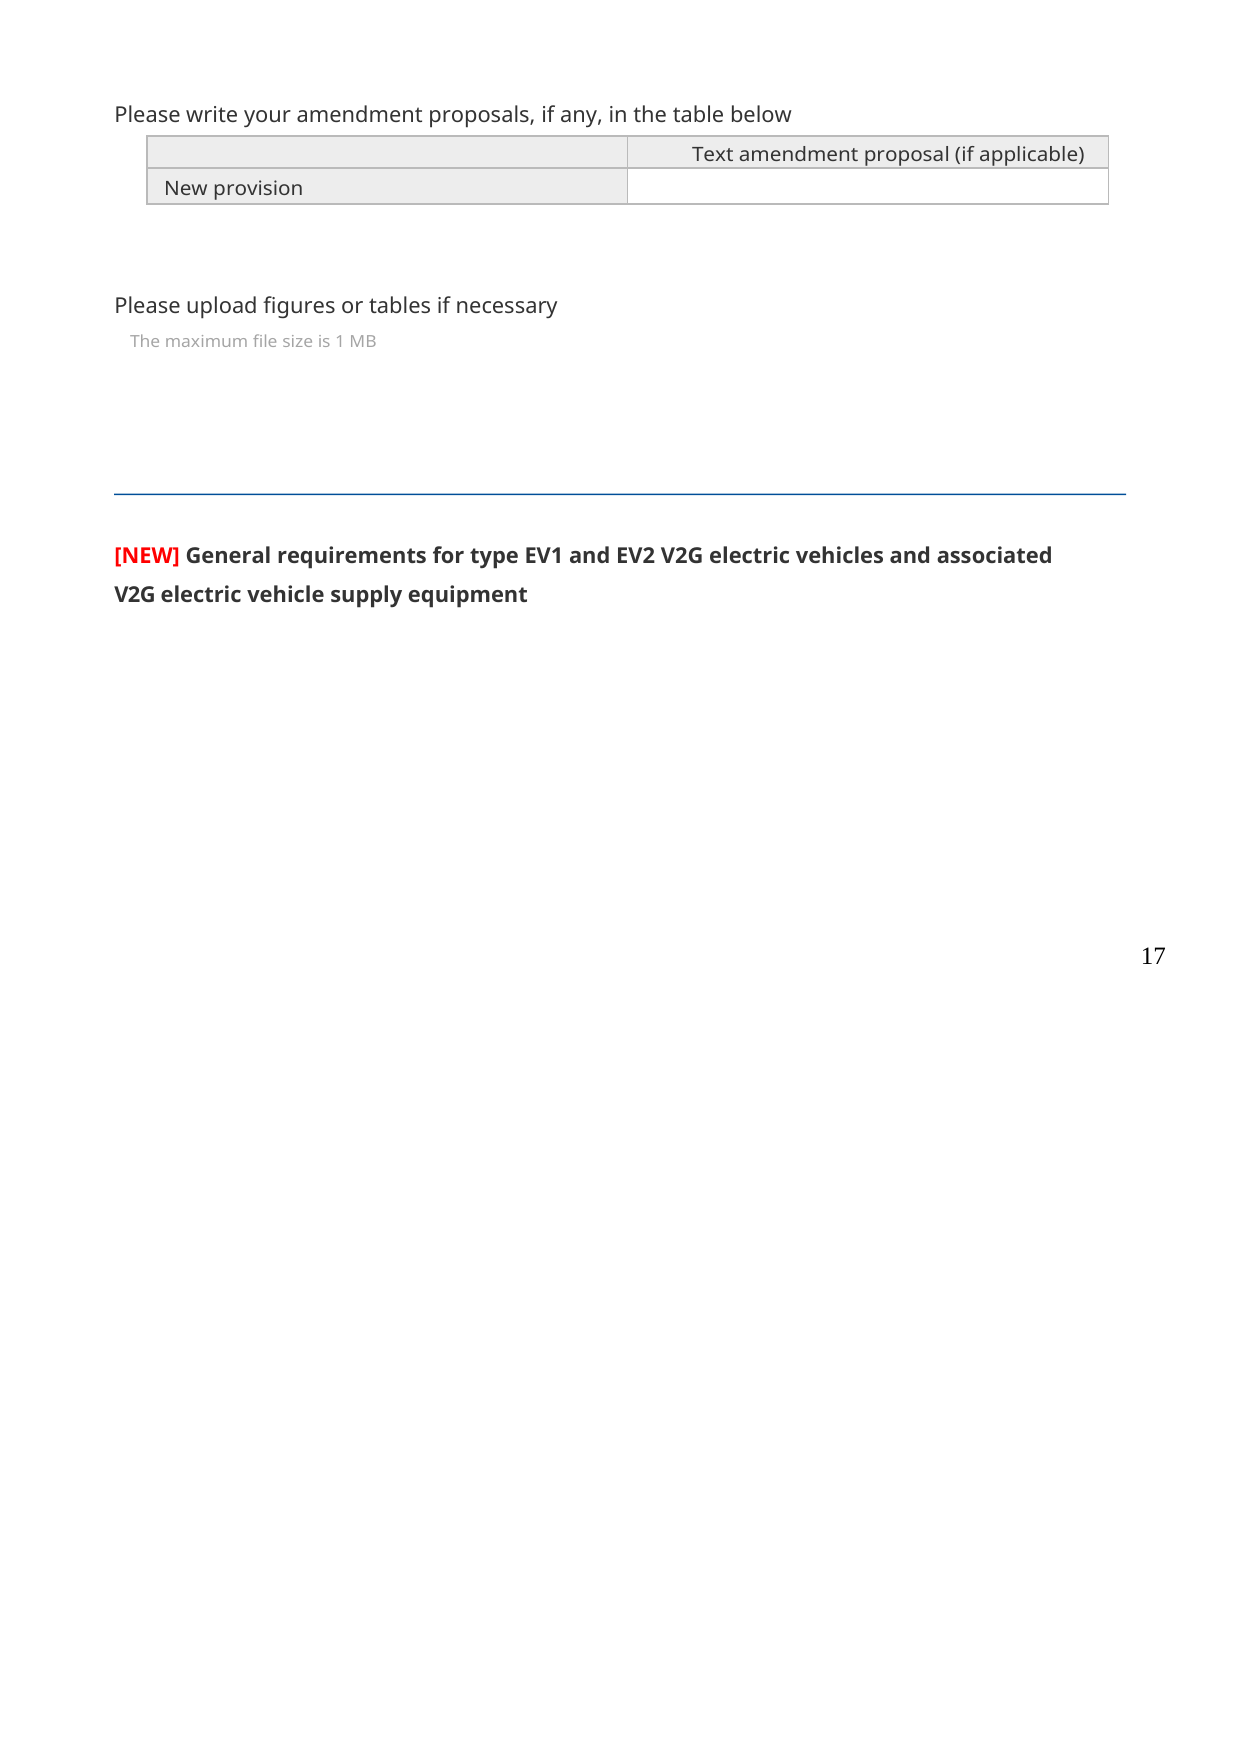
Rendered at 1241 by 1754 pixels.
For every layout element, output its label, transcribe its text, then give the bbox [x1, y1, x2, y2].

text Please upload figures or tables if necessary [114, 290, 1176, 320]
text The maximum file size is 1 MB [130, 330, 1176, 353]
table_cell [628, 169, 1108, 203]
text [NEW] General requirements for type EV1 and EV2 V2G electric vehicles and associated V2G electric vehicle supply equipment [114, 541, 1086, 608]
text Please write your amendment proposals, if any, in the table below [114, 99, 1176, 129]
table_header [148, 137, 627, 167]
subtitle 17 [102, 941, 1165, 970]
table_cell New provision [148, 169, 627, 203]
table_header Text amendment proposal (if applicable) [628, 137, 1108, 167]
